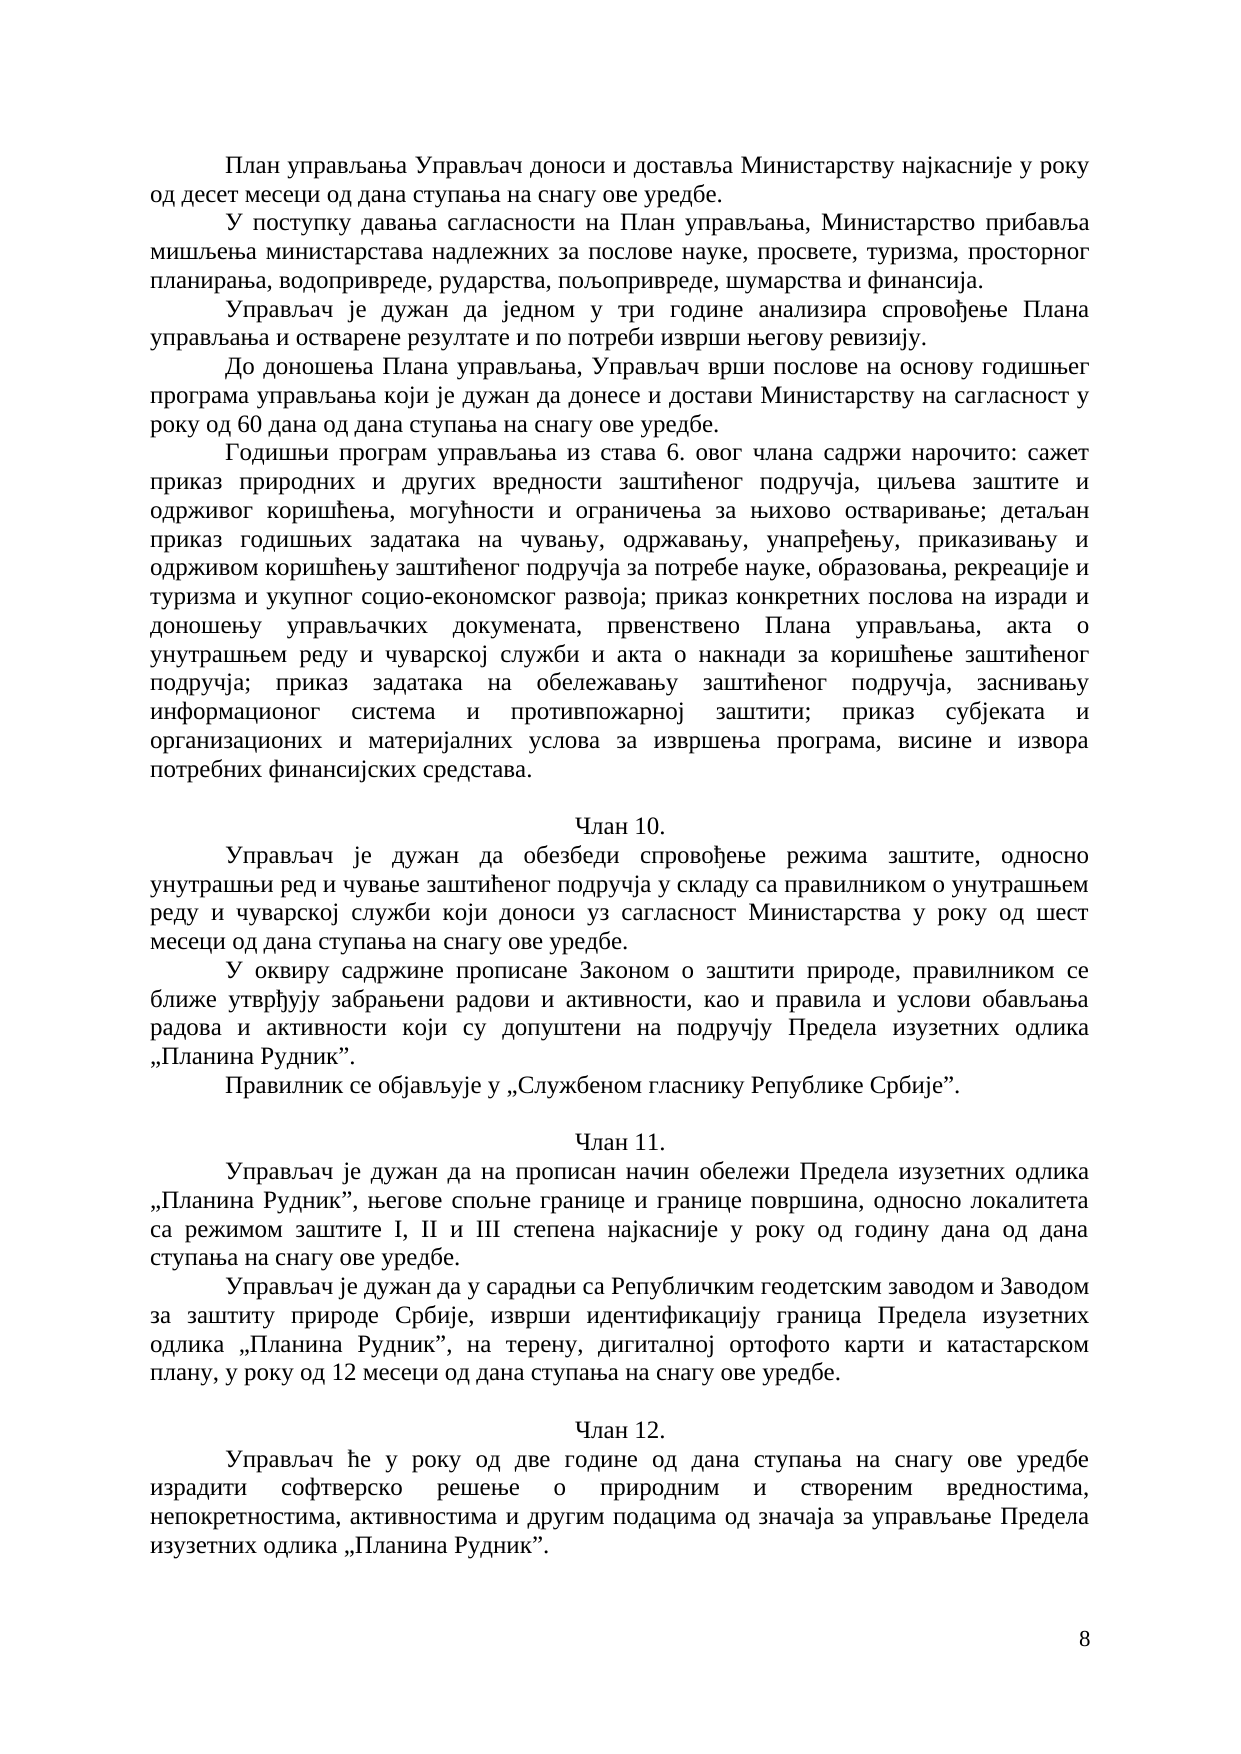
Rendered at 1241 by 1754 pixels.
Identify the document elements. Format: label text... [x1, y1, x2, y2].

text План управљања Управљач доноси и доставља Министарству најкасније у року од десет месеци од дана ступања на снагу ове уредбе. [150, 150, 1090, 207]
text Правилник се објављује у „Службеном гласнику Републике Србије”. [150, 1070, 1090, 1099]
text Члан 11. [150, 1127, 1090, 1156]
text Управљач је дужан да обезбеди спровођење режима заштите, односно унутрашњи ред и чување заштићеног подручја у складу са правилником о унутрашњем реду и чуварској служби који доноси уз сагласност Министарства у року од шест месеци од дана ступања на снагу ове уредбе. [150, 840, 1090, 955]
text У поступку давања сагласности на План управљања, Министарство прибавља мишљења министарстава надлежних за послове науке, просвете, туризма, просторног планирања, водопривреде, рударства, пољопривреде, шумарства и финансија. [150, 207, 1090, 294]
text Управљач ће у року од две године од дана ступања на снагу ове уредбе израдити софтверско решење о природним и створеним вредностима, непокретностима, активностима и другим подацима од значаја за управљање Предела изузетних одлика „Планина Рудникˮ. [150, 1444, 1090, 1559]
text Члан 12. [150, 1415, 1090, 1444]
text Управљач је дужан да у сарадњи са Републичким геодетским заводом и Заводом за заштиту природе Србије, изврши идентификацију граница Предела изузетних одлика „Планина Рудникˮ, на терену, дигиталној ортофото карти и катастарском плану, у року од 12 месеци од дана ступања на снагу ове уредбе. [150, 1271, 1090, 1386]
text До доношења Плана управљања, Управљач врши послове на основу годишњег програма управљања који је дужан да донесе и достави Министарству на сагласност у року од 60 дана од дана ступања на снагу ове уредбе. [150, 351, 1090, 437]
text Члан 10. [150, 811, 1090, 840]
text Годишњи програм управљања из става 6. овог члана садржи нарочито: сажет приказ природних и других вредности заштићеног подручја, циљева заштите и одрживог коришћења, могућности и ограничења за њихово остваривање; детаљан приказ годишњих задатака на чувању, одржавању, унапређењу, приказивању и одрживом коришћењу заштићеног подручја за потребе науке, образовања, рекреације и туризма и укупног социо-економског развоја; приказ конкретних послова на изради и доношењу управљачких докумената, првенствено Плана управљања, акта о унутрашњем реду и чуварској служби и акта о накнади за коришћење заштићеног подручја; приказ задатака на обележавању заштићеног подручја, заснивању информационог система и противпожарној заштити; приказ субјеката и организационих и материјалних услова за извршења програма, висине и извора потребних финансијских средстава. [150, 437, 1090, 782]
text Управљач је дужан да једном у три године анализира спровођење Плана управљања и остварене резултате и по потреби изврши његову ревизију. [150, 294, 1090, 351]
text Управљач је дужан да на прописан начин обележи Предела изузетних одлика „Планина Рудникˮ, његове спољне границе и границе површина, односно локалитета са режимом заштите I, II и III степена најкасније у року од годину дана од дана ступања на снагу ове уредбе. [150, 1156, 1090, 1271]
text У оквиру садржине прописане Законом о заштити природе, правилником се ближе утврђују забрањени радови и активности, као и правила и услови обављања радова и активности који су допуштени на подручју Предела изузетних одлика „Планина Рудникˮ. [150, 955, 1090, 1070]
